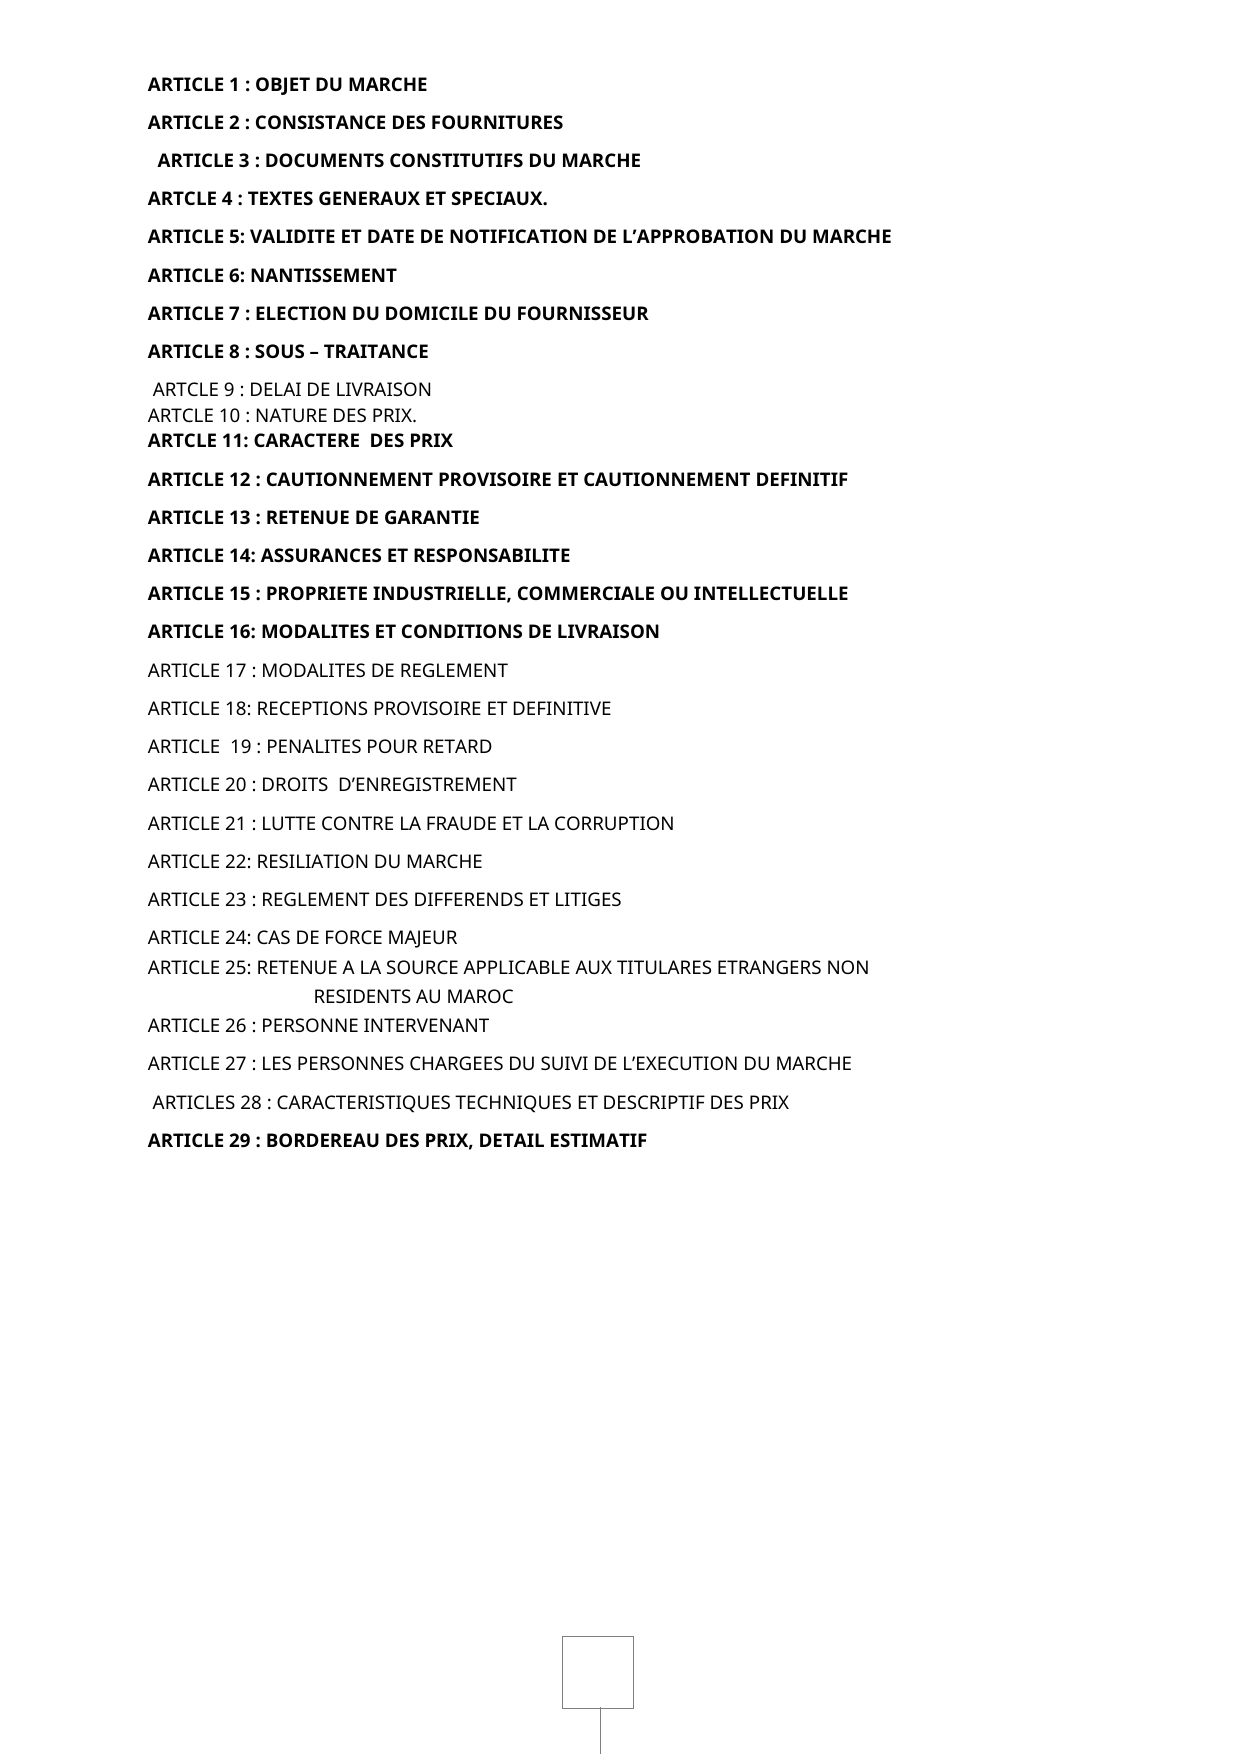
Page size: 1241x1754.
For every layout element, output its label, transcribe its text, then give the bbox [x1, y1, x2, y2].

subtitle ARTICLE 13 : RETENUE DE GARANTIE [148, 504, 1048, 530]
text ARTICLE 20 : DROITS D’ENREGISTREMENT [148, 772, 1048, 797]
text ARTICLE 24: CAS DE FORCE MAJEUR [148, 925, 1048, 950]
text ARTICLE 29 : BORDEREAU DES PRIX, DETAIL ESTIMATIF [148, 1127, 1048, 1153]
text RESIDENTS AU MAROC [148, 983, 1048, 1009]
text ARTICLE 25: RETENUE A LA SOURCE APPLICABLE AUX TITULARES ETRANGERS NON [148, 954, 1048, 979]
subtitle ARTICLE 5: VALIDITE ET DATE DE NOTIFICATION DE L’APPROBATION DU MARCHE [148, 224, 1048, 249]
text ARTICLE 17 : MODALITES DE REGLEMENT [148, 657, 1048, 683]
text ARTCLE 10 : NATURE DES PRIX. [148, 402, 1048, 428]
subtitle ARTICLE 8 : SOUS – TRAITANCE [148, 338, 1048, 364]
subtitle ARTICLE 14: ASSURANCES ET RESPONSABILITE [148, 542, 1048, 568]
text ARTICLE 22: RESILIATION DU MARCHE [148, 848, 1048, 874]
subtitle ARTCLE 4 : TEXTES GENERAUX ET SPECIAUX. [148, 186, 1048, 211]
text ARTICLE 23 : REGLEMENT DES DIFFERENDS ET LITIGES [148, 886, 1048, 912]
subtitle ARTICLE 16: MODALITES ET CONDITIONS DE LIVRAISON [148, 619, 1048, 644]
subtitle ARTICLE 12 : CAUTIONNEMENT PROVISOIRE ET CAUTIONNEMENT DEFINITIF [148, 466, 1048, 491]
text ARTICLE 21 : LUTTE CONTRE LA FRAUDE ET LA CORRUPTION [148, 810, 1048, 836]
subtitle ARTICLE 2 : CONSISTANCE DES FOURNITURES [148, 109, 1048, 134]
text ARTICLE 18: RECEPTIONS PROVISOIRE ET DEFINITIVE [148, 695, 1048, 721]
subtitle ARTICLE 6: NANTISSEMENT [148, 262, 1048, 287]
text ARTICLES 28 : CARACTERISTIQUES TECHNIQUES ET DESCRIPTIF DES PRIX [148, 1089, 1048, 1114]
subtitle ARTICLE 1 : OBJET DU MARCHE [148, 71, 1048, 96]
subtitle ARTICLE 7 : ELECTION DU DOMICILE DU FOURNISSEUR [148, 300, 1048, 326]
text ARTICLE 26 : PERSONNE INTERVENANT [148, 1012, 1048, 1038]
text ARTICLE 27 : LES PERSONNES CHARGEES DU SUIVI DE L’EXECUTION DU MARCHE [148, 1051, 1048, 1076]
subtitle ARTCLE 11: CARACTERE DES PRIX [148, 428, 1048, 453]
subtitle ARTICLE 3 : DOCUMENTS CONSTITUTIFS DU MARCHE [148, 147, 1048, 173]
text ARTCLE 9 : DELAI DE LIVRAISON [148, 377, 1048, 402]
text ARTICLE 19 : PENALITES POUR RETARD [148, 733, 1048, 759]
subtitle ARTICLE 15 : PROPRIETE INDUSTRIELLE, COMMERCIALE OU INTELLECTUELLE [148, 581, 1048, 606]
